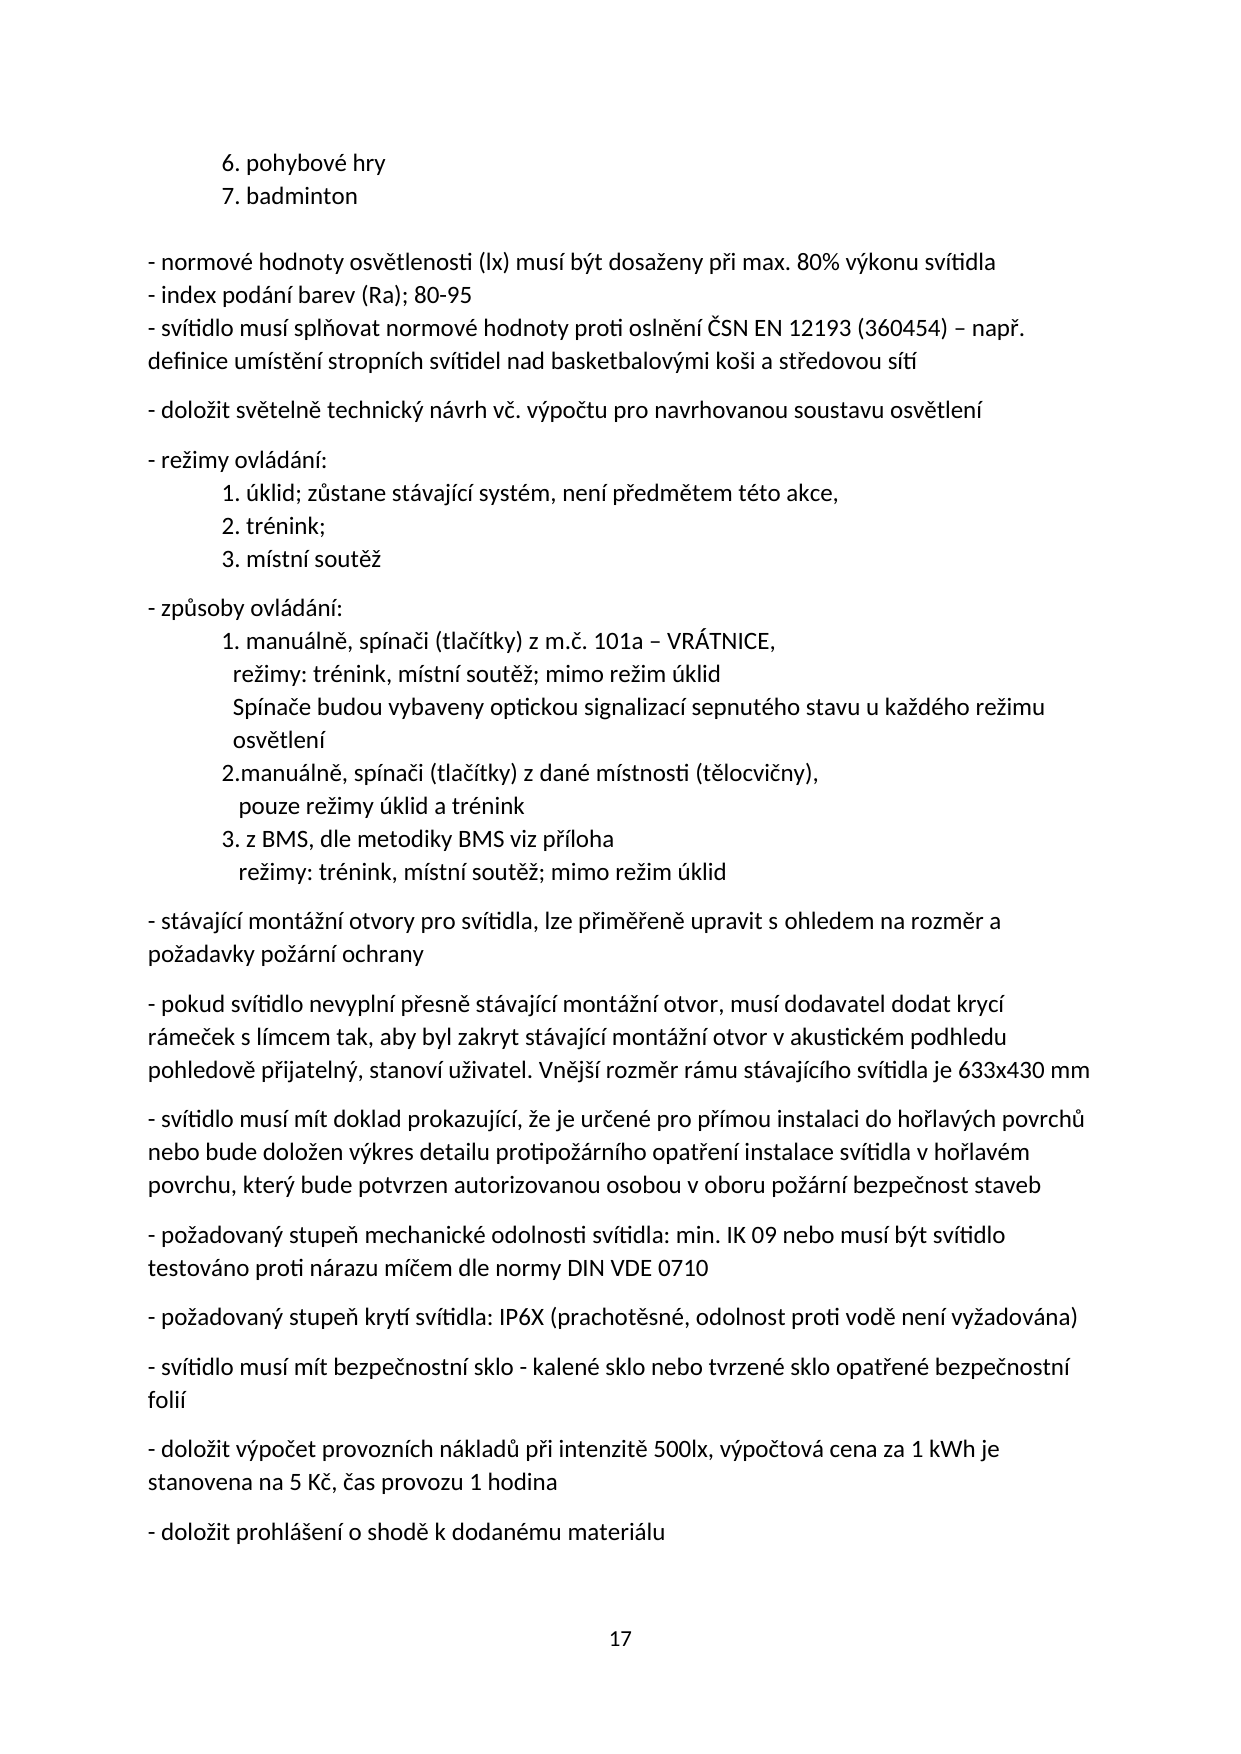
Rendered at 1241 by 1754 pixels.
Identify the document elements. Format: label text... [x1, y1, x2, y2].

text pouze režimy úklid a trénink [148, 790, 1093, 821]
text - požadovaný stupeň mechanické odolnosti svítidla: min. IK 09 nebo musí být svítidlo testováno proti nárazu míčem dle normy DIN VDE 0710 [148, 1219, 1093, 1282]
text 1. manuálně, spínači (tlačítky) z m.č. 101a – VRÁTNICE, [221, 626, 1093, 656]
text - požadovaný stupeň krytí svítidla: IP6X (prachotěsné, odolnost proti vodě není vyžadována) [148, 1301, 1093, 1332]
text - doložit výpočet provozních nákladů při intenzitě 500lx, výpočtová cena za 1 kWh je stanovena na 5 Kč, čas provozu 1 hodina [148, 1433, 1093, 1497]
text - svítidlo musí mít bezpečnostní sklo - kalené sklo nebo tvrzené sklo opatřené bezpečnostní folií [148, 1351, 1093, 1414]
text osvětlení [221, 724, 1093, 755]
text - způsoby ovládání: [148, 593, 1093, 623]
text - index podání barev (Ra); 80-95 [148, 279, 1093, 310]
text režimy: trénink, místní soutěž; mimo režim úklid [148, 856, 1093, 886]
text - doložit světelně technický návrh vč. výpočtu pro navrhovanou soustavu osvětlení [148, 395, 1093, 425]
text - normové hodnoty osvětlenosti (lx) musí být dosaženy při max. 80% výkonu svítidla [148, 246, 1093, 277]
text 7. badminton [148, 181, 1093, 211]
text 3. z BMS, dle metodiky BMS viz příloha [148, 823, 1093, 853]
text Spínače budou vybaveny optickou signalizací sepnutého stavu u každého režimu [221, 691, 1093, 722]
text 1. úklid; zůstane stávající systém, není předmětem této akce, [148, 477, 1093, 508]
text 2. trénink; [148, 510, 1093, 541]
text - stávající montážní otvory pro svítidla, lze přiměřeně upravit s ohledem na rozměr a požadavky požární ochrany [148, 906, 1093, 969]
text - svítidlo musí mít doklad prokazující, že je určené pro přímou instalaci do hořlavých povrchů nebo bude doložen výkres detailu protipožárního opatření instalace svítidla v hořlavém povrchu, který bude potvrzen autorizovanou osobou v oboru požární bezpečnost staveb [148, 1103, 1093, 1200]
text - režimy ovládání: [148, 444, 1093, 475]
text 6. pohybové hry [148, 148, 1093, 178]
text - pokud svítidlo nevyplní přesně stávající montážní otvor, musí dodavatel dodat krycí rámeček s límcem tak, aby byl zakryt stávající montážní otvor v akustickém podhledu pohledově přijatelný, stanoví uživatel. Vnější rozměr rámu stávajícího svítidla je 633x430 mm [148, 988, 1093, 1084]
text 3. místní soutěž [148, 543, 1093, 573]
text režimy: trénink, místní soutěž; mimo režim úklid [221, 658, 1093, 689]
text - doložit prohlášení o shodě k dodanému materiálu [148, 1516, 1093, 1546]
text - svítidlo musí splňovat normové hodnoty proti oslnění ČSN EN 12193 (360454) – např. definice umístění stropních svítidel nad basketbalovými koši a středovou sítí [148, 312, 1093, 376]
text 2.manuálně, spínači (tlačítky) z dané místnosti (tělocvičny), [148, 757, 1093, 788]
